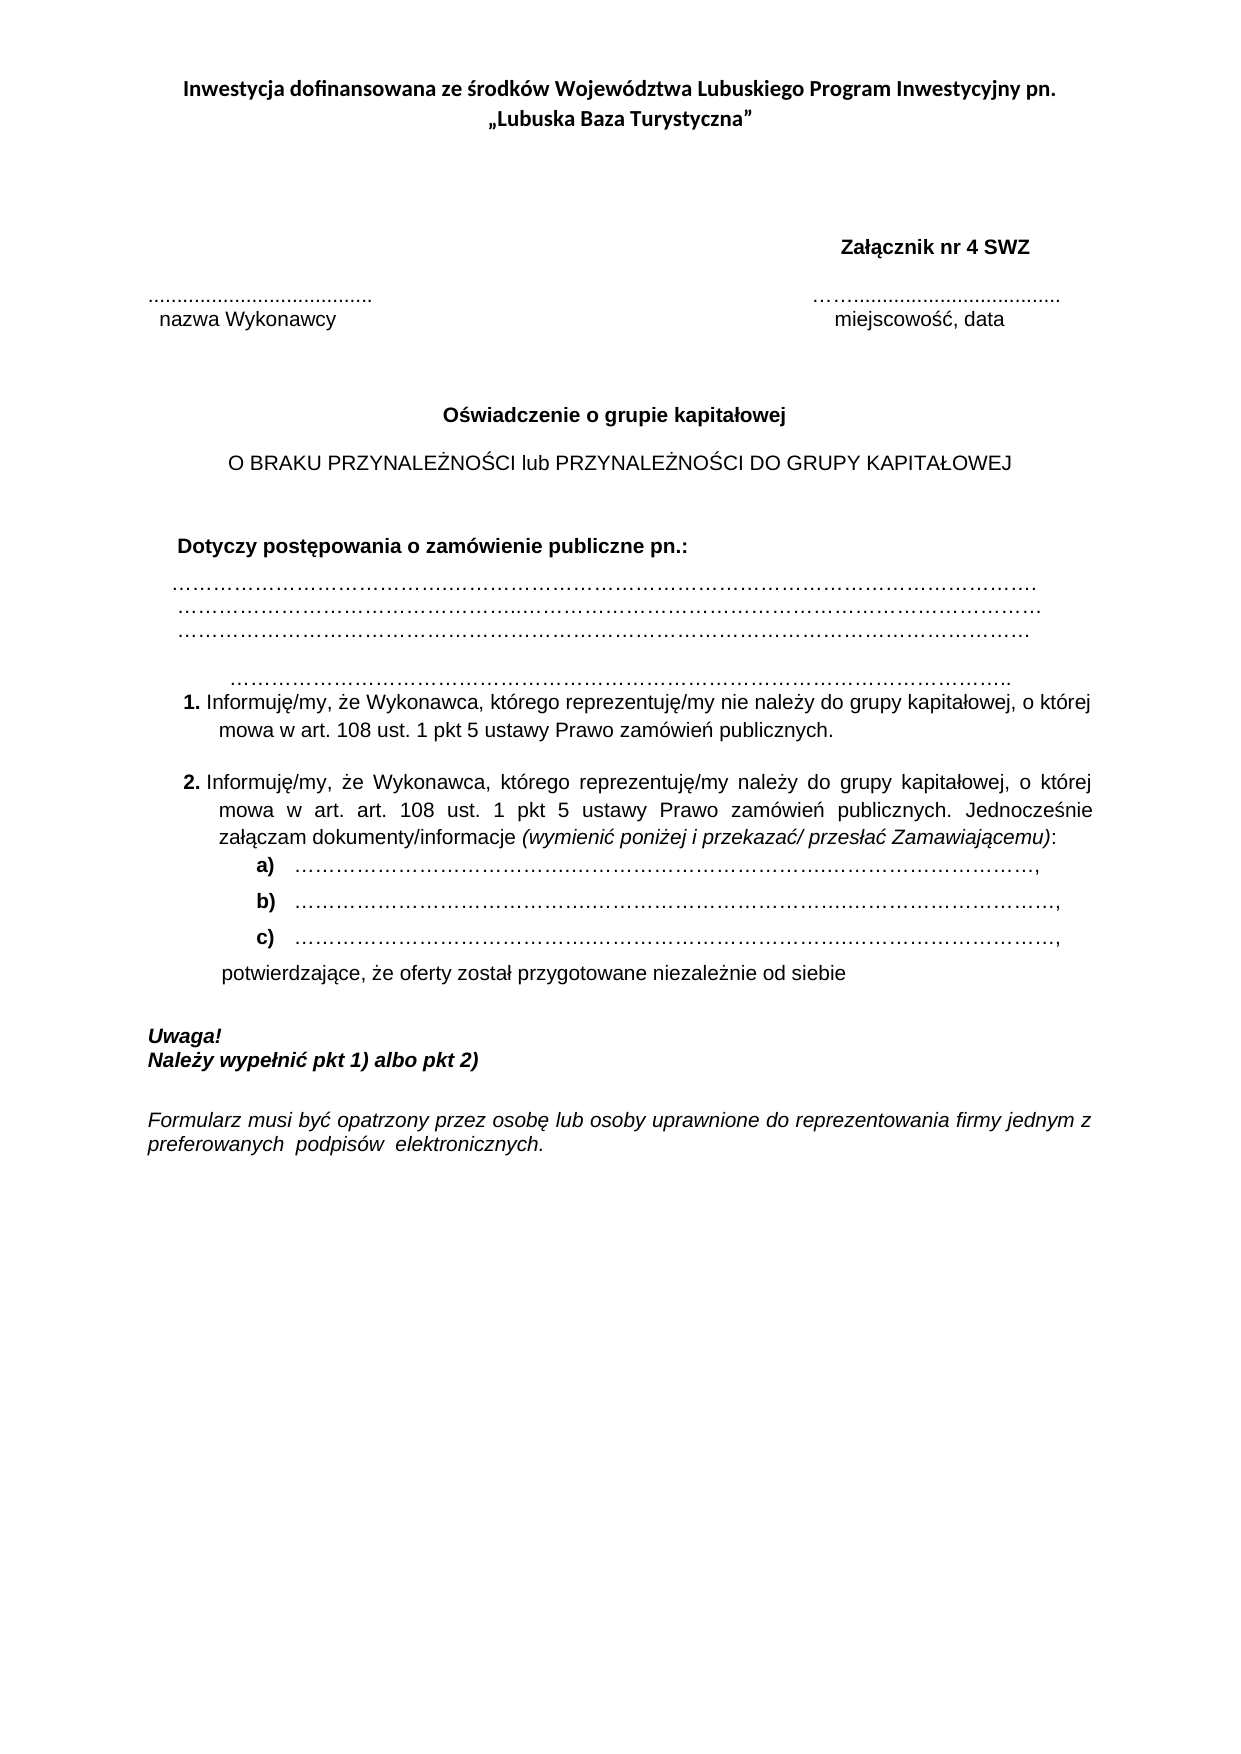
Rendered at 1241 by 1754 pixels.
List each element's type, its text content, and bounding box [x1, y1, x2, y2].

text potwierdzające, że oferty został przygotowane niezależnie od siebie [221, 960, 1093, 984]
list …………………………………….……………………………….…………………………, [256, 924, 1093, 948]
text nazwa Wykonawcy miejscowość, data [148, 307, 1093, 331]
list Informuję/my, że Wykonawca, którego reprezentuję/my nie należy do grupy kapitałowej, o której mowa w art. 108 ust. 1 pkt 5 ustawy Prawo zamówień publicznych. [183, 690, 1093, 742]
text Załącznik nr 4 SWZ [369, 235, 1093, 259]
text …………………………………………..………………………………………………………………… [148, 594, 1093, 618]
text Uwaga! [148, 1024, 1093, 1048]
text Należy wypełnić pkt 1) albo pkt 2) [148, 1048, 1093, 1072]
text ………………………………….…………………………………………………………………………. [148, 570, 1093, 594]
text O BRAKU PRZYNALEŻNOŚCI lub PRZYNALEŻNOŚCI DO GRUPY KAPITAŁOWEJ [148, 451, 1093, 474]
text Dotyczy postępowania o zamówienie publiczne pn.: [177, 534, 1093, 558]
list ………………………………….……………………………….…………………………, [256, 853, 1093, 877]
list …………………………………….……………………………….…………………………, [256, 888, 1093, 912]
text ....................................... …….................................... [148, 283, 1093, 307]
text Oświadczenie o grupie kapitałowej [369, 403, 1093, 427]
list Informuję/my, że Wykonawca, którego reprezentuję/my należy do grupy kapitałowej, o której mowa w art. art. 108 ust. 1 pkt 5 ustawy Prawo zamówień publicznych. Jednocześnie załączam dokumenty/informacje (wymienić poniżej i przekazać/ przesłać Zamawiającemu): [183, 770, 1093, 849]
text ………………………………………………………………………………………………….. [148, 666, 1093, 690]
text …………………………………………………………………………………………………………… [148, 618, 1093, 642]
text Formularz musi być opatrzony przez osobę lub osoby uprawnione do reprezentowania firmy jednym z preferowanych podpisów elektronicznych. [148, 1108, 1093, 1156]
